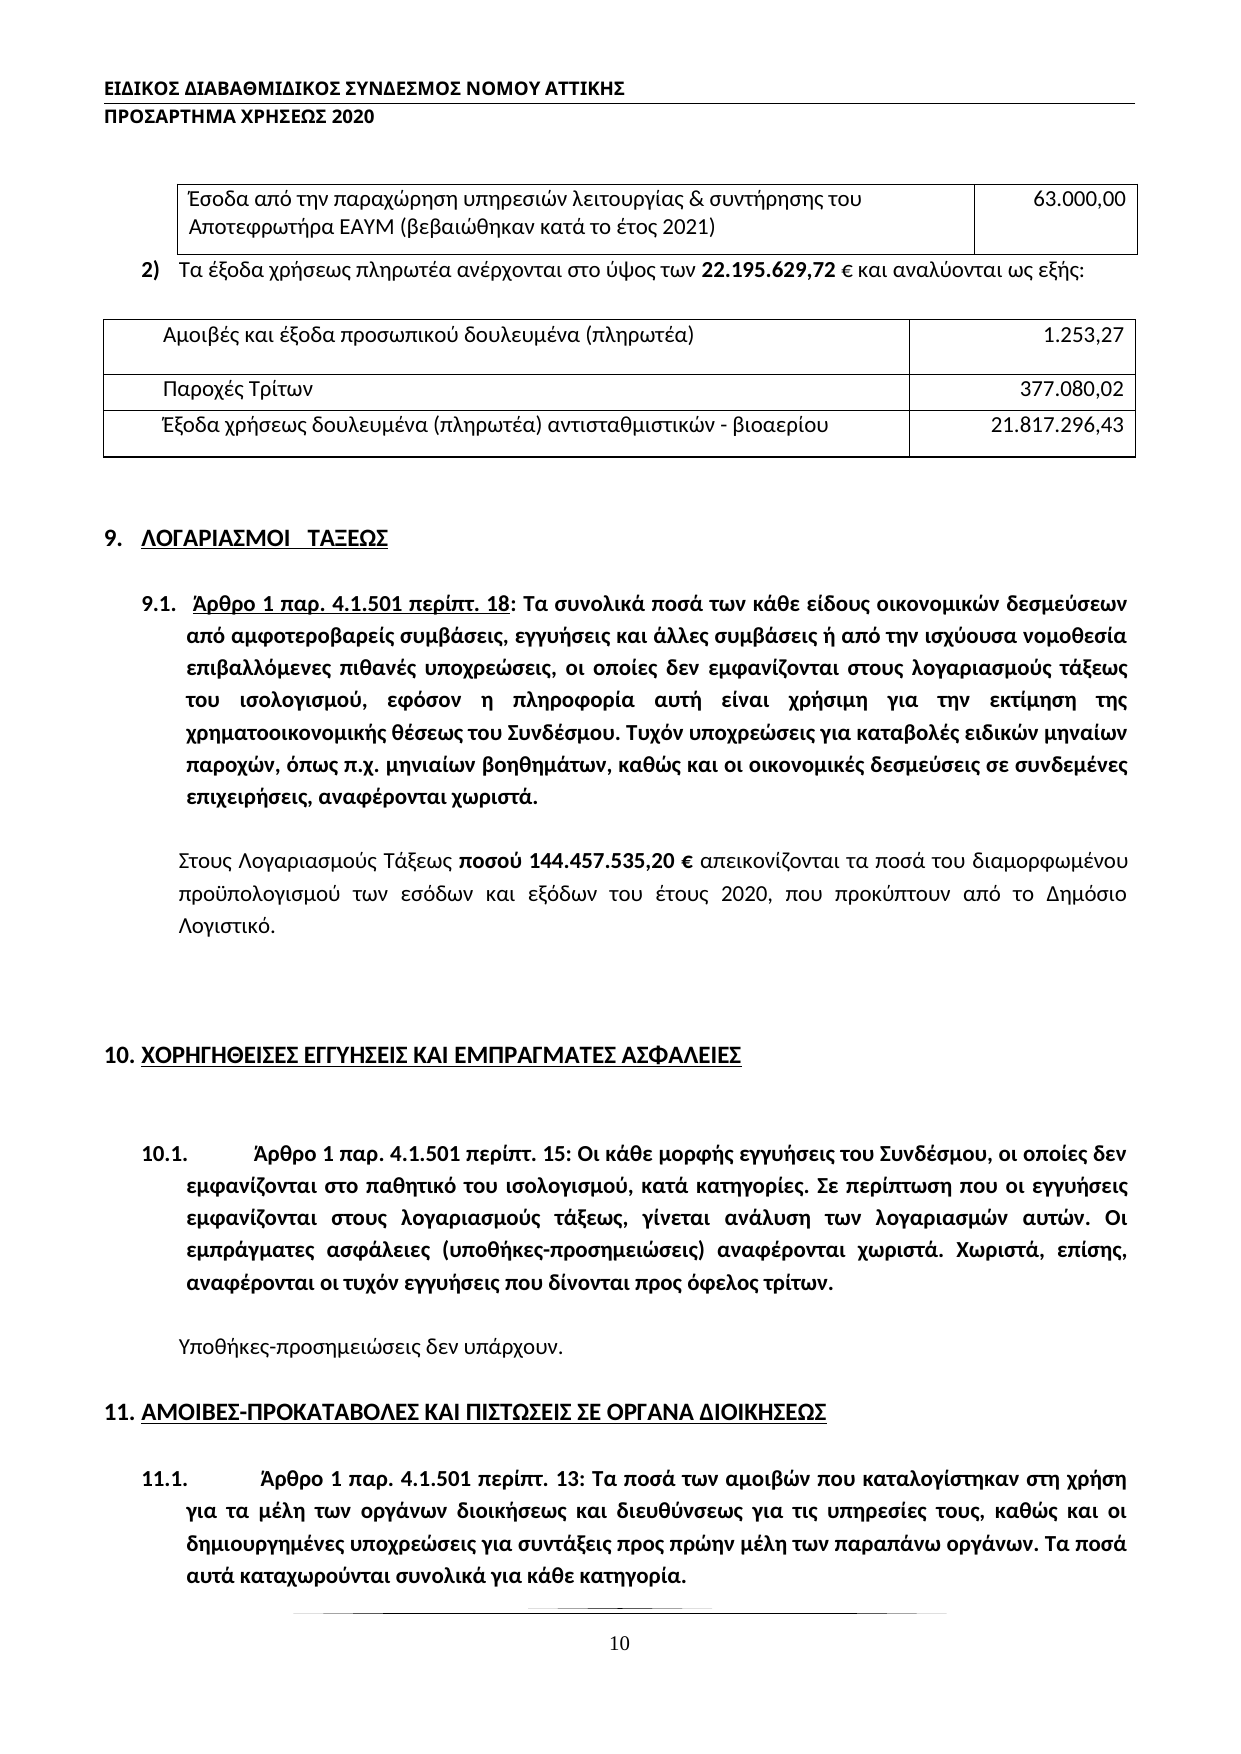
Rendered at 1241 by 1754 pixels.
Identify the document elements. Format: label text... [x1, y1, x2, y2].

list Άρθρο 1 παρ. 4.1.501 περίπτ. 13: Τα ποσά των αμοιβών που καταλογίστηκαν στη χρήση για τα μέλη των οργάνων διοικήσεως και διευθύνσεως για τις υπηρεσίες τους, καθώς και οι δημιουργημένες υποχρεώσεις για συντάξεις προς πρώην μέλη των παραπάνω οργάνων. Τα ποσά αυτά καταχωρούνται συνολικά για κάθε κατηγορία. [141, 1464, 1129, 1589]
list ΛΟΓΑΡΙΑΣΜΟΙ ΤΑΞΕΩΣ [103, 522, 1129, 552]
table_cell 63.000,00 [975, 185, 1137, 254]
text Υποθήκες-προσημειώσεις δεν υπάρχουν. [178, 1332, 1129, 1360]
table_cell 21.817.296,43 [910, 411, 1135, 456]
table_header 1.253,27 [910, 320, 1135, 373]
table_header Αμοιβές και έξοδα προσωπικού δουλευμένα (πληρωτέα) [104, 320, 909, 373]
table_cell Παροχές Τρίτων [104, 375, 909, 409]
list Άρθρο 1 παρ. 4.1.501 περίπτ. 15: Οι κάθε μορφής εγγυήσεις του Συνδέσμου, οι οποίες δεν εμφανίζονται στο παθητικό του ισολογισμού, κατά κατηγορίες. Σε περίπτωση που οι εγγυήσεις εμφανίζονται στους λογαριασμούς τάξεως, γίνεται ανάλυση των λογαριασμών αυτών. Οι εμπράγματες ασφάλειες (υποθήκες-προσημειώσεις) αναφέρονται χωριστά. Χωριστά, επίσης, αναφέρονται οι τυχόν εγγυήσεις που δίνονται προς όφελος τρίτων. [141, 1139, 1129, 1296]
list ΧΟΡΗΓΗΘΕΙΣΕΣ ΕΓΓΥΗΣΕΙΣ ΚΑΙ ΕΜΠΡΑΓΜΑΤΕΣ ΑΣΦΑΛΕΙΕΣ [103, 1039, 1129, 1070]
table_cell Έξοδα χρήσεως δουλευμένα (πληρωτέα) αντισταθμιστικών - βιοαερίου [104, 411, 909, 456]
table_cell Έσοδα από την παραχώρηση υπηρεσιών λειτουργίας & συντήρησης του Αποτεφρωτήρα ΕΑΥΜ (βεβαιώθηκαν κατά το έτος 2021) [178, 185, 974, 254]
list Άρθρο 1 παρ. 4.1.501 περίπτ. 18: Τα συνολικά ποσά των κάθε είδους οικονομικών δεσμεύσεων από αμφοτεροβαρείς συμβάσεις, εγγυήσεις και άλλες συμβάσεις ή από την ισχύουσα νομοθεσία επιβαλλόμενες πιθανές υποχρεώσεις, οι οποίες δεν εμφανίζονται στους λογαριασμούς τάξεως του ισολογισμού, εφόσον η πληροφορία αυτή είναι χρήσιμη για την εκτίμηση της χρηματοοικονομικής θέσεως του Συνδέσμου. Τυχόν υποχρεώσεις για καταβολές ειδικών μηναίων παροχών, όπως π.χ. μηνιαίων βοηθημάτων, καθώς και οι οικονομικές δεσμεύσεις σε συνδεμένες επιχειρήσεις, αναφέρονται χωριστά. [141, 589, 1129, 810]
list Τα έξοδα χρήσεως πληρωτέα ανέρχονται στο ύψος των 22.195.629,72 € και αναλύονται ως εξής: [141, 255, 1129, 283]
table_cell 377.080,02 [910, 375, 1135, 409]
list ΑΜΟΙΒΕΣ-ΠΡΟΚΑΤΑΒΟΛΕΣ ΚΑΙ ΠΙΣΤΩΣΕΙΣ ΣΕ ΟΡΓΑΝΑ ΔΙΟΙΚΗΣΕΩΣ [103, 1396, 1129, 1427]
text Στους Λογαριασμούς Τάξεως ποσού 144.457.535,20 € απεικονίζονται τα ποσά του διαμορφωμένου προϋπολογισμού των εσόδων και εξόδων του έτους 2020, που προκύπτουν από το Δημόσιο Λογιστικό. [178, 846, 1129, 939]
